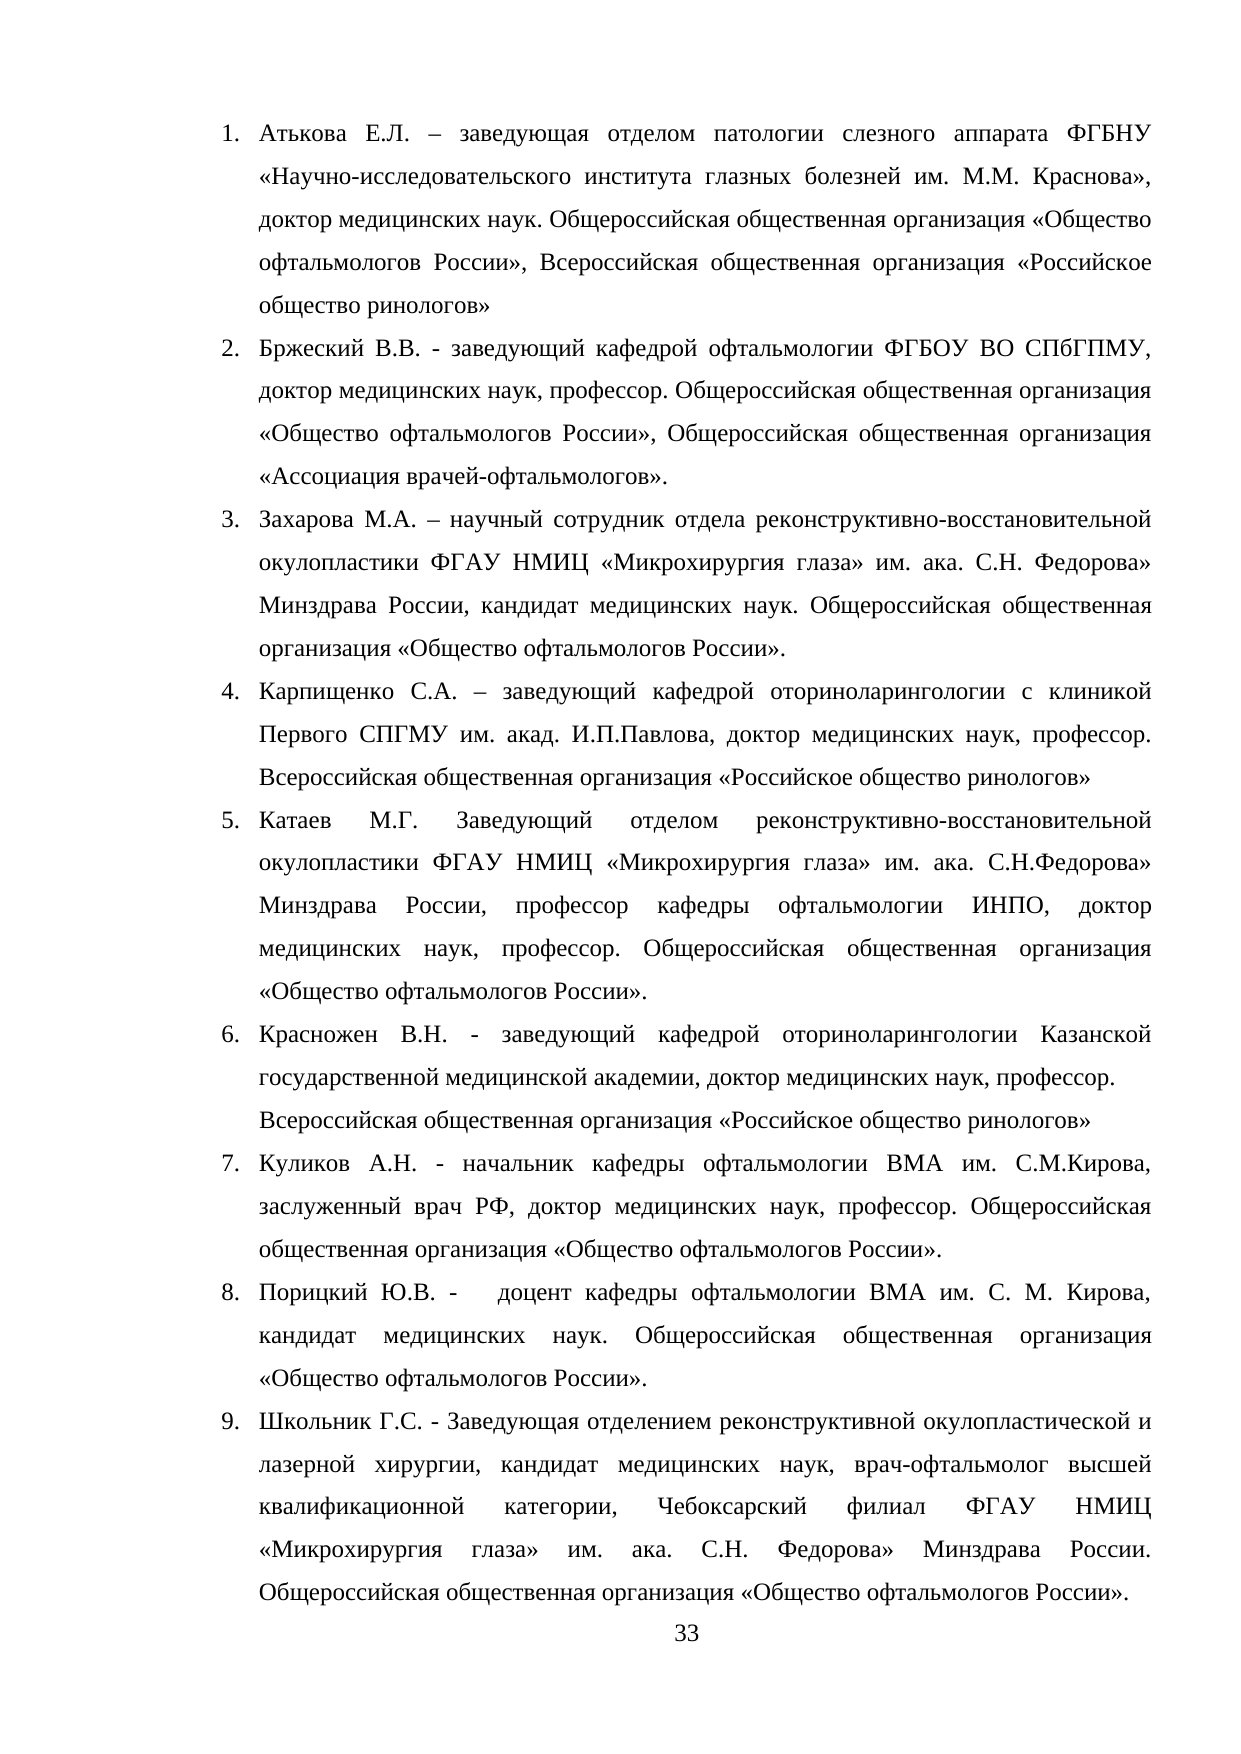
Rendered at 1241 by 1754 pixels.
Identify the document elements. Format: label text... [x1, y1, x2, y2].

list Красножен В.Н. - заведующий кафедрой оториноларингологии Казанской государственной медицинской академии, доктор медицинских наук, профессор. [221, 1019, 1152, 1091]
list Атькова Е.Л. – заведующая отделом патологии слезного аппарата ФГБНУ «Научно-исследовательского института глазных болезней им. М.М. Краснова», доктор медицинских наук. Общероссийская общественная организация «Общество офтальмологов России», Всероссийская общественная организация «Российское общество ринологов» [221, 118, 1152, 318]
text Всероссийская общественная организация «Российское общество ринологов» [259, 1105, 1152, 1134]
list Куликов А.Н. - начальник кафедры офтальмологии ВМА им. С.М.Кирова, заслуженный врач РФ, доктор медицинских наук, профессор. Общероссийская общественная организация «Общество офтальмологов России». [221, 1148, 1152, 1263]
list Порицкий Ю.В. - доцент кафедры офтальмологии ВМА им. С. М. Кирова, кандидат медицинских наук. Общероссийская общественная организация «Общество офтальмологов России». [221, 1277, 1152, 1391]
list Бржеский В.В. - заведующий кафедрой офтальмологии ФГБОУ ВО СПбГПМУ, доктор медицинских наук, профессор. Общероссийская общественная организация «Общество офтальмологов России», Общероссийская общественная организация «Ассоциация врачей-офтальмологов». [221, 333, 1152, 490]
list Захарова М.А. – научный сотрудник отдела реконструктивно-восстановительной окулопластики ФГАУ НМИЦ «Микрохирургия глаза» им. ака. С.Н. Федорова» Минздрава России, кандидат медицинских наук. Общероссийская общественная организация «Общество офтальмологов России». [221, 504, 1152, 662]
list Катаев М.Г. Заведующий отделом реконструктивно-восстановительной окулопластики ФГАУ НМИЦ «Микрохирургия глаза» им. ака. С.Н.Федорова» Минздрава России, профессор кафедры офтальмологии ИНПО, доктор медицинских наук, профессор. Общероссийская общественная организация «Общество офтальмологов России». [221, 805, 1152, 1005]
list Карпищенко С.А. – заведующий кафедрой оториноларингологии с клиникой Первого СПГМУ им. акад. И.П.Павлова, доктор медицинских наук, профессор. Всероссийская общественная организация «Российское общество ринологов» [221, 676, 1152, 790]
list Школьник Г.С. - Заведующая отделением реконструктивной окулопластической и лазерной хирургии, кандидат медицинских наук, врач-офтальмолог высшей квалификационной категории, Чебоксарский филиал ФГАУ НМИЦ «Микрохирургия глаза» им. ака. С.Н. Федорова» Минздрава России. Общероссийская общественная организация «Общество офтальмологов России». [221, 1406, 1152, 1606]
